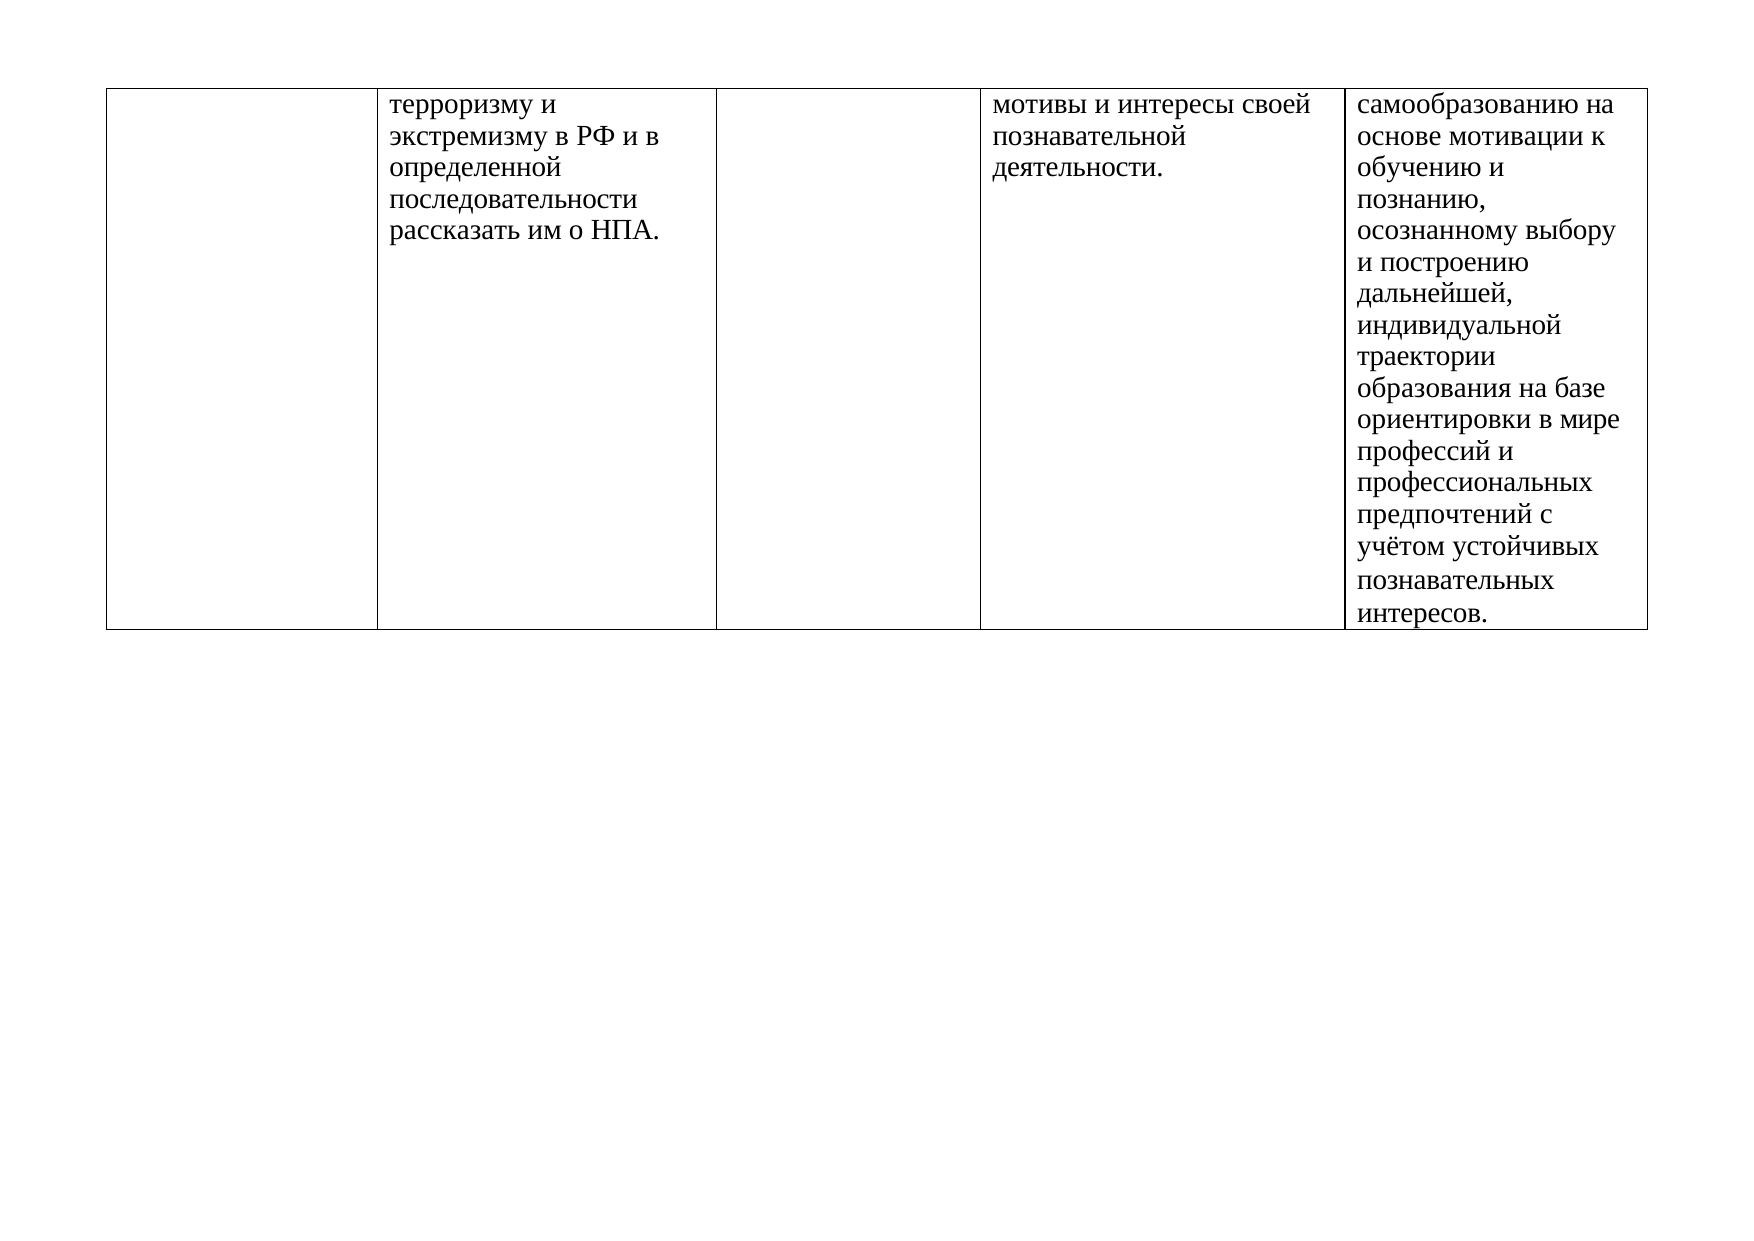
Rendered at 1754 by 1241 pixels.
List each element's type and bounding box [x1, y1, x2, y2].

table_cell [1346, 89, 1647, 629]
table_cell [981, 89, 1344, 629]
table_cell [378, 89, 716, 629]
table_cell [107, 89, 377, 629]
table_cell [717, 89, 980, 629]
